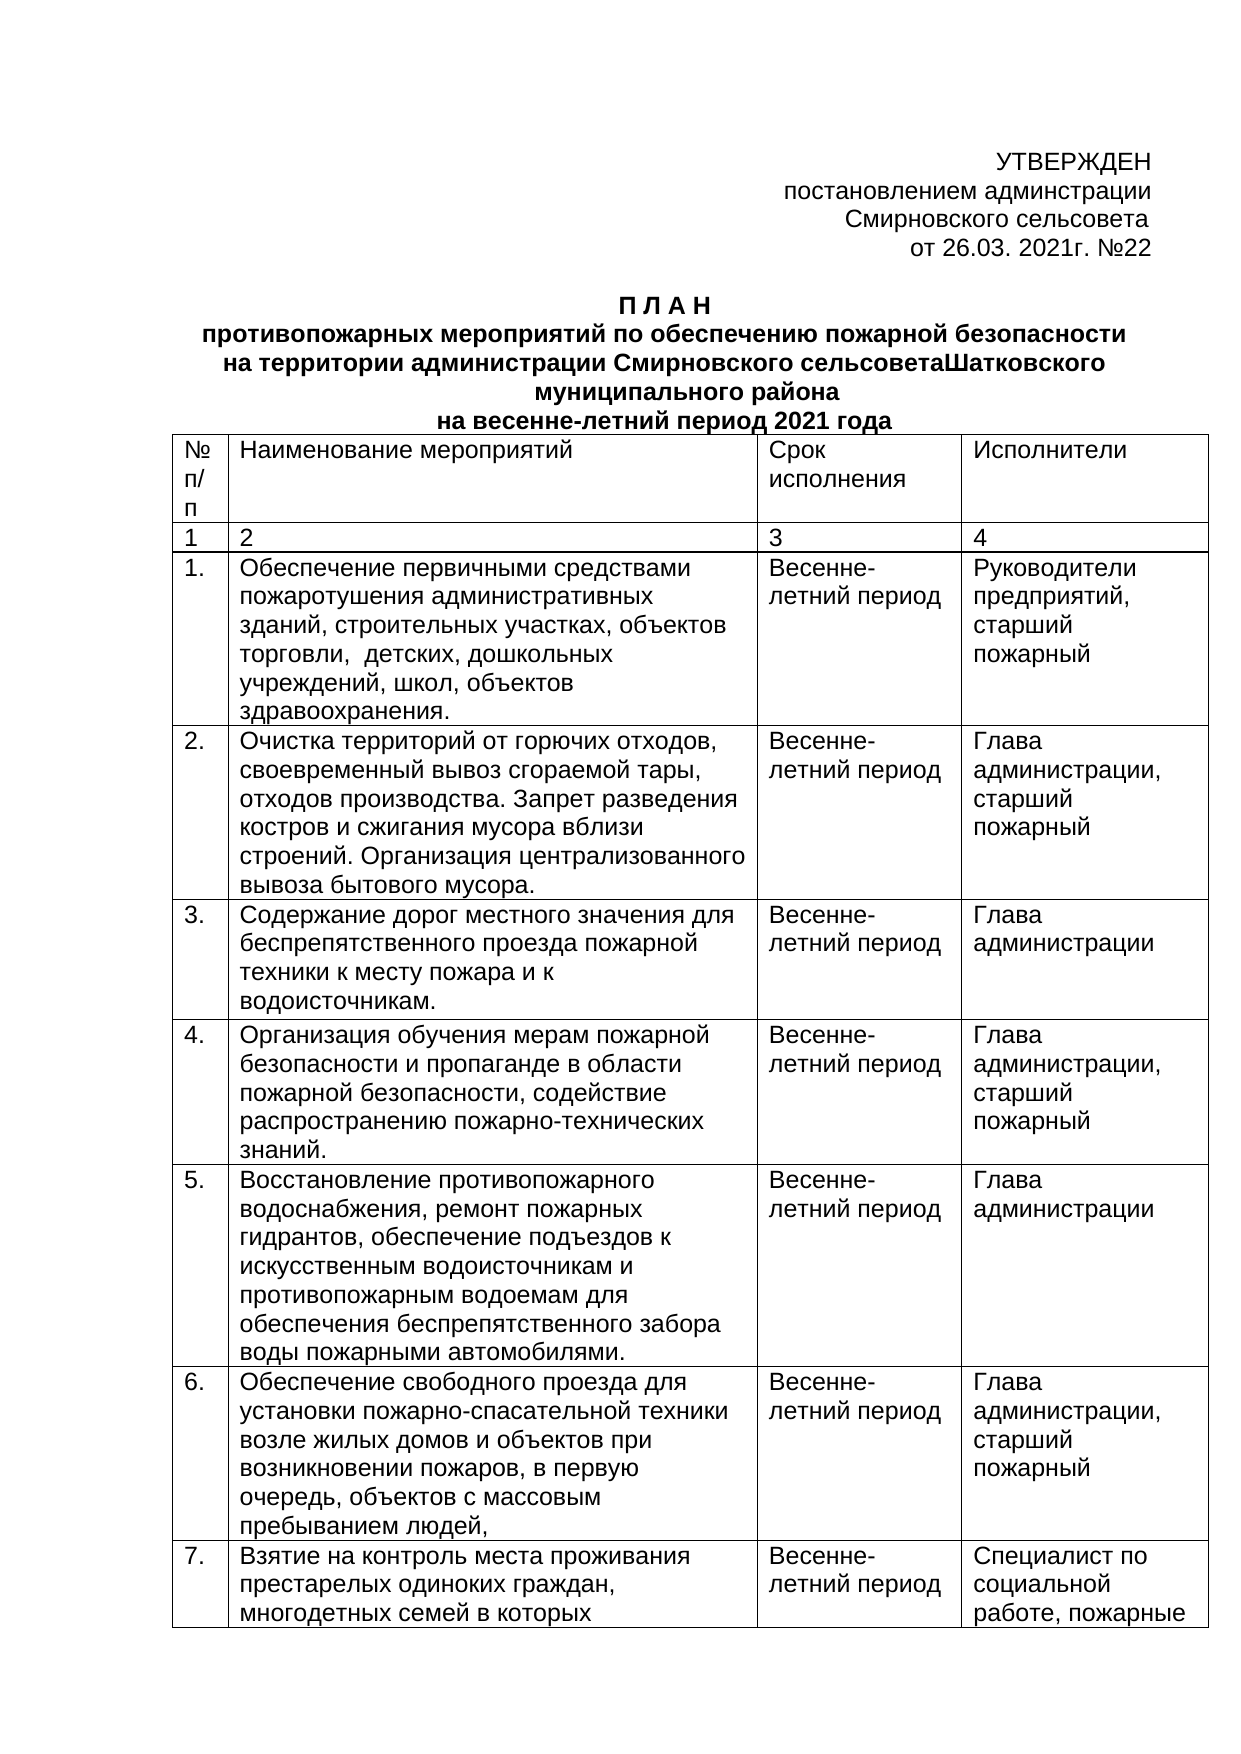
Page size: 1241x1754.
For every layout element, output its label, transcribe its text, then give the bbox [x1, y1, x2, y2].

table_cell Обеспечение свободного проезда для установки пожарно-спасательной техники возле жилых домов и объектов при возникновении пожаров, в первую очередь, объектов с массовым пребыванием людей, [229, 1367, 757, 1540]
table_cell 7. [173, 1541, 228, 1627]
table_cell Весенне-летний период [758, 1367, 961, 1540]
table_cell 2. [173, 726, 228, 898]
list на весенне-летний период 2021 года [177, 406, 1152, 434]
list противопожарных мероприятий по обеспечению пожарной безопасности [177, 319, 1152, 348]
table_cell Содержание дорог местного значения для беспрепятственного проезда пожарной техники к месту пожара и к водоисточникам. [229, 900, 757, 1019]
table_cell 3. [173, 900, 228, 1019]
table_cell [758, 1541, 961, 1627]
table_cell Восстановление противопожарного водоснабжения, ремонт пожарных гидрантов, обеспечение подъездов к искусственным водоисточникам и противопожарным водоемам для обеспечения беспрепятственного забора воды пожарными автомобилями. [229, 1165, 757, 1366]
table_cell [229, 1541, 757, 1627]
table_cell 4. [173, 1020, 228, 1164]
text Смирновского сельсовета [177, 204, 1152, 233]
table_cell 1 [173, 523, 228, 551]
table_cell Глава администрации, старший пожарный [962, 1020, 1208, 1164]
table_cell Глава администрации [962, 900, 1208, 1019]
text постановлением админстрации [177, 176, 1152, 204]
table_cell Весенне-летний период [758, 553, 961, 725]
table_header Исполнители [962, 435, 1208, 522]
table_header Наименование мероприятий [229, 435, 757, 522]
table_cell Организация обучения мерам пожарной безопасности и пропаганде в области пожарной безопасности, содействие распространению пожарно-технических знаний. [229, 1020, 757, 1164]
table_cell Глава администрации [962, 1165, 1208, 1366]
table_header № п/п [173, 435, 228, 522]
table_cell Глава администрации, старший пожарный [962, 726, 1208, 898]
table_header Срок исполнения [758, 435, 961, 522]
table_cell Весенне-летний период [758, 900, 961, 1019]
table_cell Весенне-летний период [758, 726, 961, 898]
table_cell 5. [173, 1165, 228, 1366]
table_cell 1. [173, 553, 228, 725]
table_cell 6. [173, 1367, 228, 1540]
table_cell Глава администрации, старший пожарный [962, 1367, 1208, 1540]
table_cell 3 [758, 523, 961, 551]
list П Л А Н [177, 291, 1152, 319]
table_cell 4 [962, 523, 1208, 551]
list на территории администрации Смирновского сельсоветаШатковского муниципального района [177, 348, 1152, 406]
text УТВЕРЖДЕН [177, 147, 1152, 176]
table_cell Весенне-летний период [758, 1020, 961, 1164]
text от 26.03. 2021г. №22 [177, 233, 1152, 262]
table_cell Обеспечение первичными средствами пожаротушения административных зданий, строительных участках, объектов торговли, детских, дошкольных учреждений, школ, объектов здравоохранения. [229, 553, 757, 725]
table_cell 2 [229, 523, 757, 551]
table_cell Весенне-летний период [758, 1165, 961, 1366]
table_cell Очистка территорий от горючих отходов, своевременный вывоз сгораемой тары, отходов производства. Запрет разведения костров и сжигания мусора вблизи строений. Организация централизованного вывоза бытового мусора. [229, 726, 757, 898]
table_cell Руководители предприятий, старший пожарный [962, 553, 1208, 725]
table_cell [962, 1541, 1208, 1627]
